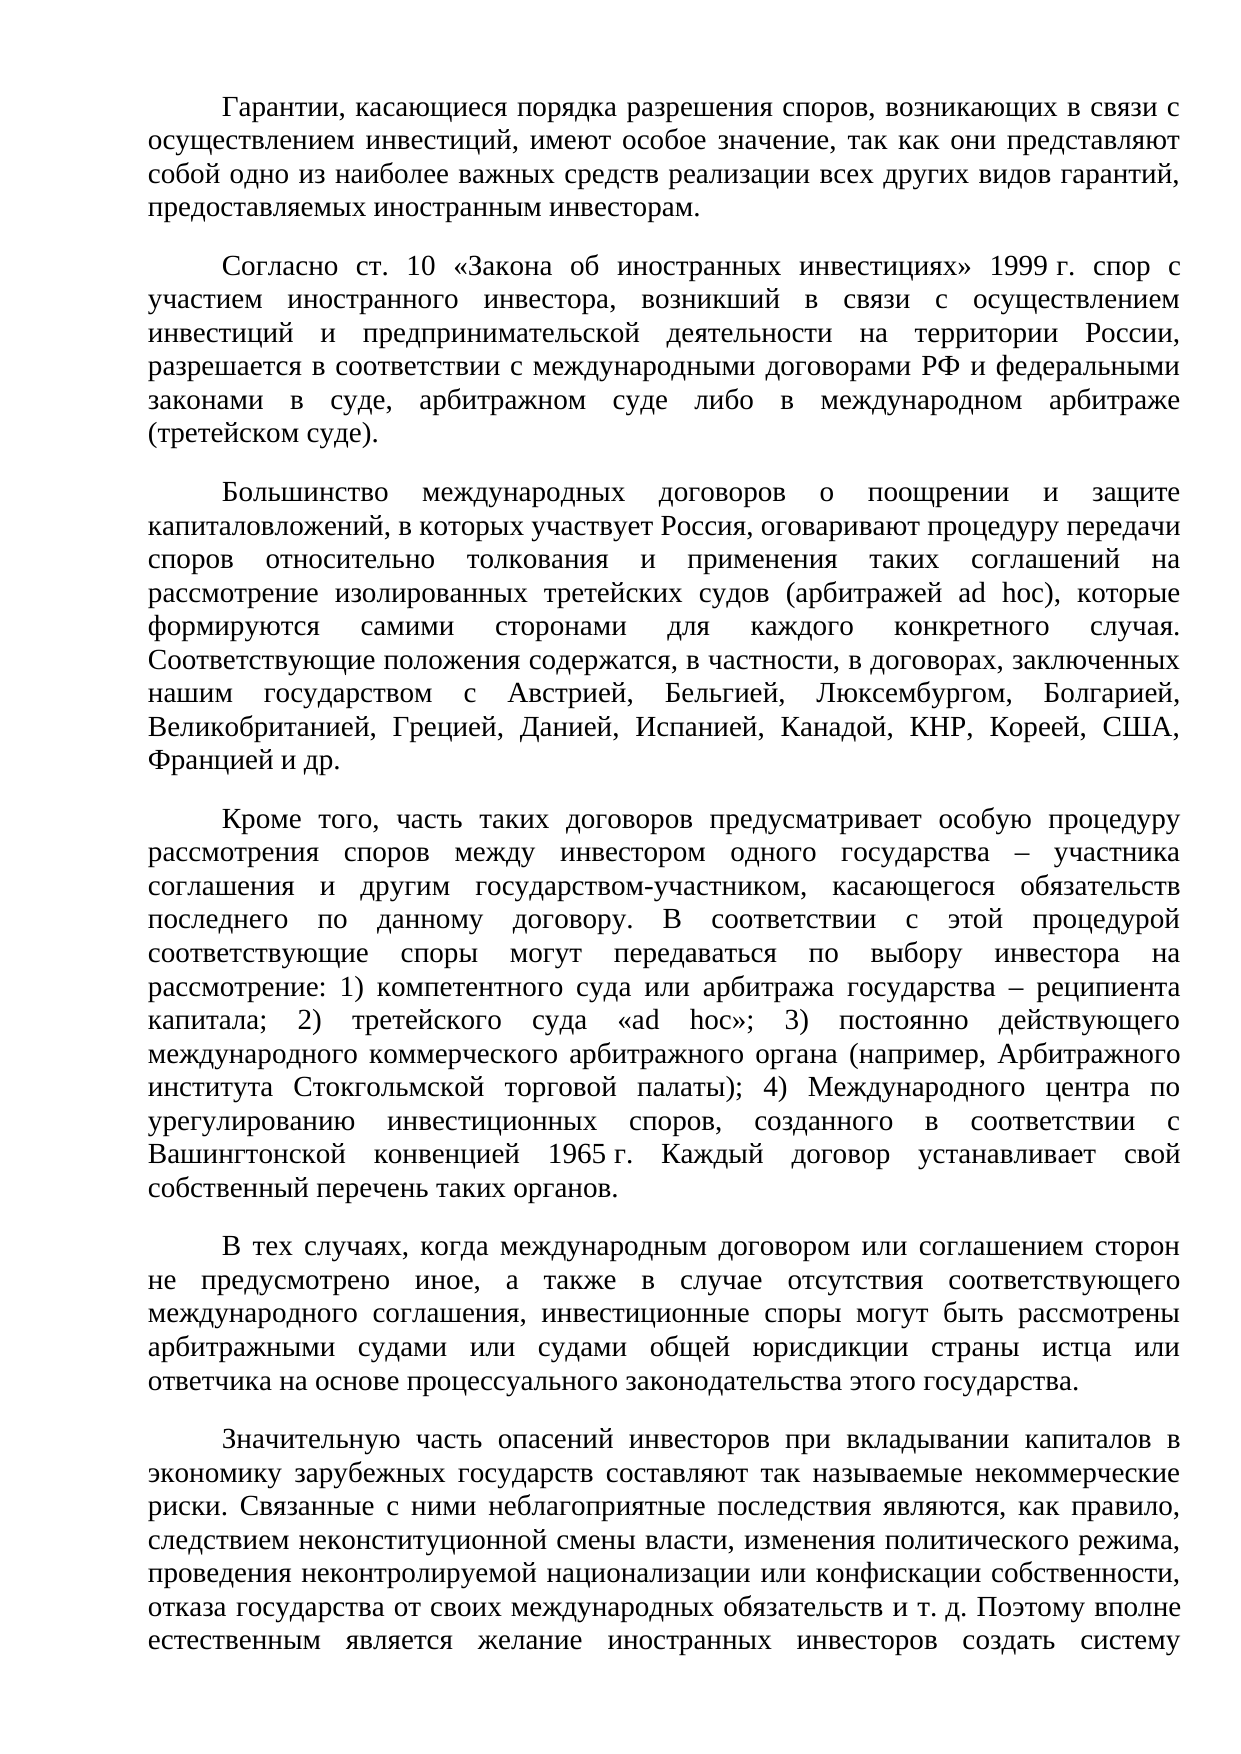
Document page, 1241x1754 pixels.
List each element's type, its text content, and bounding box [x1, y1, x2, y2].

text В тех случаях, когда международным договором или соглашением сторон не предусмотрено иное, а также в случае отсутствия соответствующего международного соглашения, инвестиционные споры могут быть рассмотрены арбитражными судами или судами общей юрисдикции страны истца или ответчика на основе процессуального законодательства этого государства. [148, 1228, 1181, 1396]
text Большинство международных договоров о поощрении и защите капиталовложений, в которых участвует Россия, оговаривают процедуру передачи споров относительно толкования и применения таких соглашений на рассмотрение изолированных третейских судов (арбитражей ad hoc), которые формируются самими сторонами для каждого конкретного случая. Соответствующие положения содержатся, в частности, в договорах, заключенных нашим государством с Австрией, Бельгией, Люксембургом, Болгарией, Великобританией, Грецией, Данией, Испанией, Канадой, КНР, Кореей, США, Францией и др. [148, 474, 1181, 776]
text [148, 1421, 1181, 1656]
text Гарантии, касающиеся порядка разрешения споров, возникающих в связи с осуществлением инвестиций, имеют особое значение, так как они представляют собой одно из наиболее важных средств реализации всех других видов гарантий, предоставляемых иностранным инвесторам. [148, 89, 1181, 223]
text Кроме того, часть таких договоров предусматривает особую процедуру рассмотрения споров между инвестором одного государства – участника соглашения и другим государством-участником, касающегося обязательств последнего по данному договору. В соответствии с этой процедурой соответствующие споры могут передаваться по выбору инвестора на рассмотрение: 1) компетентного суда или арбитража государства – реципиента капитала; 2) третейского суда «ad hoc»; 3) постоянно действующего международного коммерческого арбитражного органа (например, Арбитражного института Стокгольмской торговой палаты); 4) Международного центра по урегулированию инвестиционных споров, созданного в соответствии с Вашингтонской конвенцией 1965 г. Каждый договор устанавливает свой собственный перечень таких органов. [148, 801, 1181, 1203]
text Согласно ст. 10 «Закона об иностранных инвестициях» 1999 г. спор с участием иностранного инвестора, возникший в связи с осуществлением инвестиций и предпринимательской деятельности на территории России, разрешается в соответствии с международными договорами РФ и федеральными законами в суде, арбитражном суде либо в международном арбитраже (третейском суде). [148, 248, 1181, 449]
